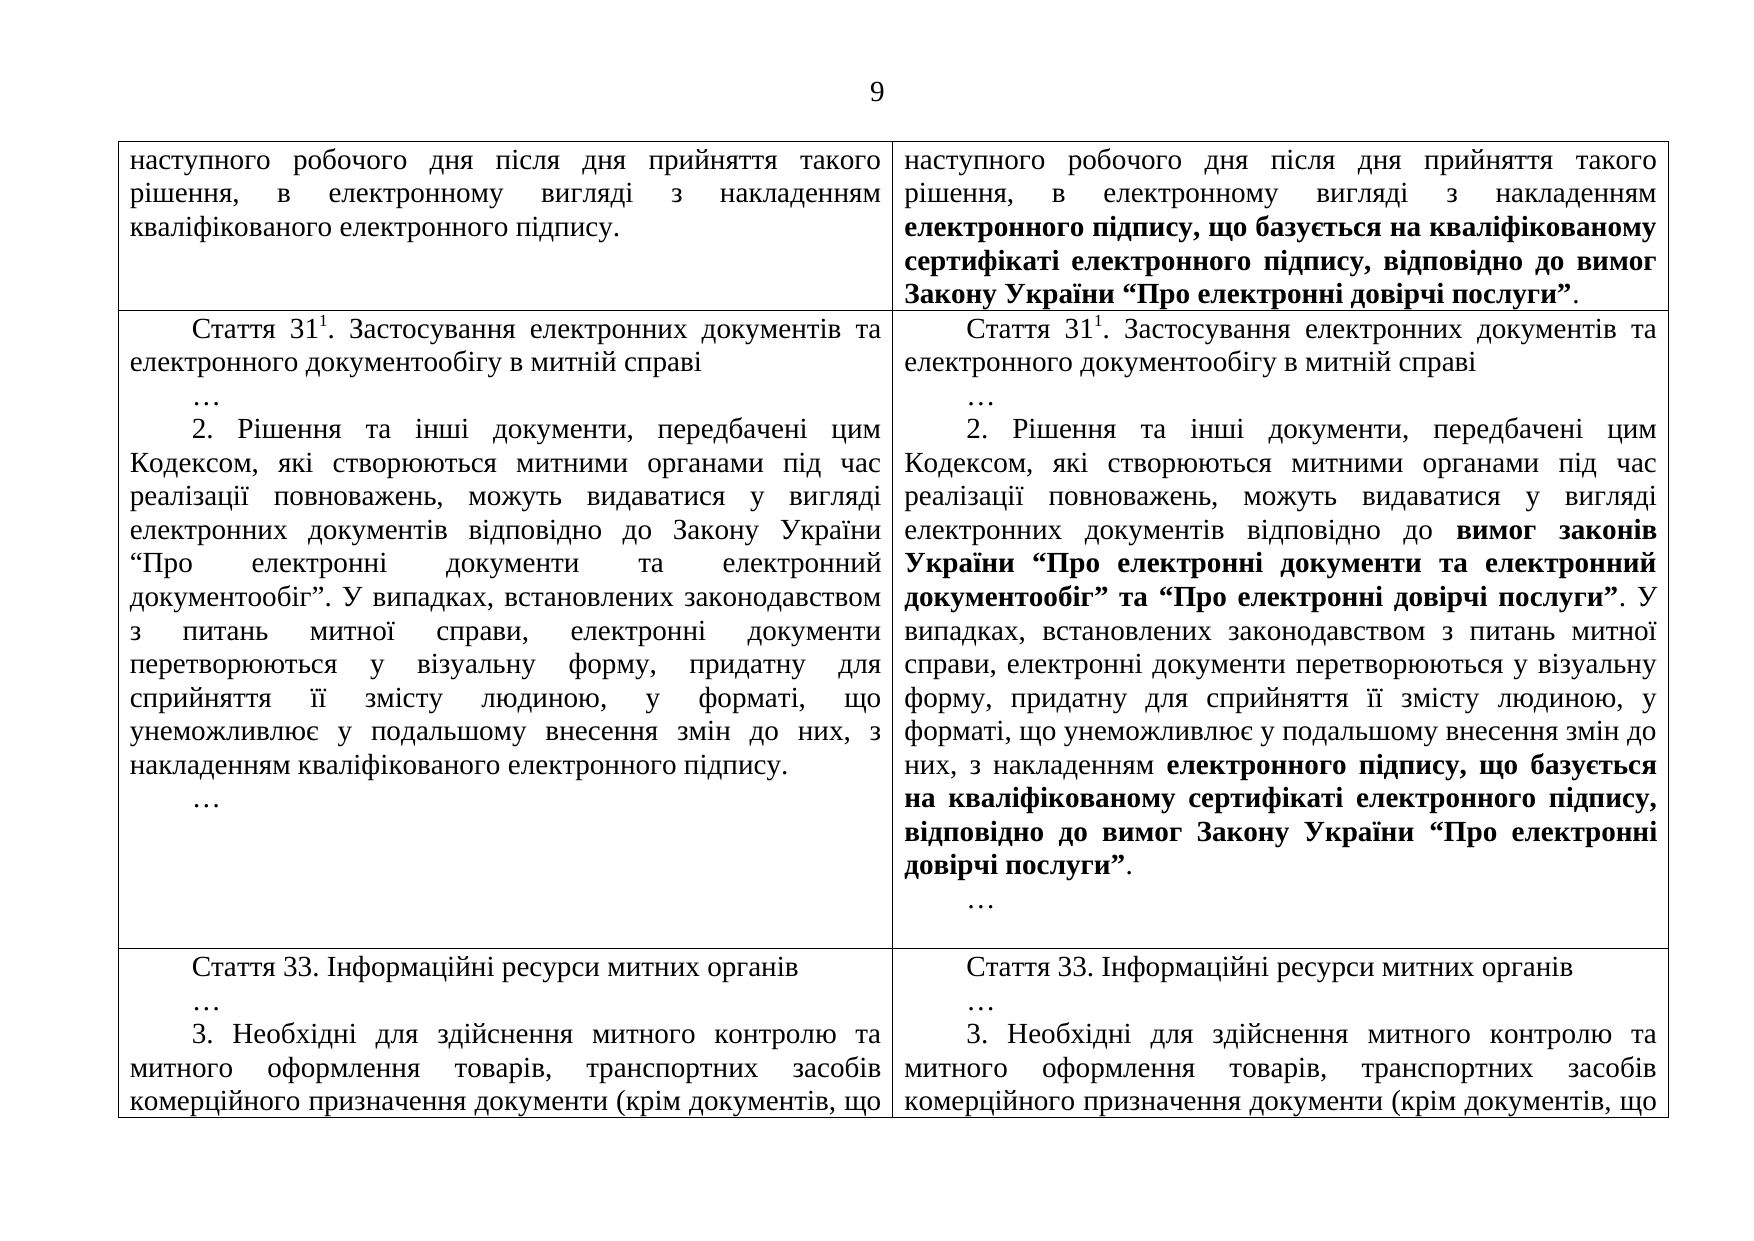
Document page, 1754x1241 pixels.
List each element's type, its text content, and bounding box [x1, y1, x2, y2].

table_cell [893, 949, 1668, 1117]
table_cell Стаття 311. Застосування електронних документів та електронного документообігу в митній справі … 2. Рішення та інші документи, передбачені цим Кодексом, які створюються митними органами під час реалізації повноважень, можуть видаватися у вигляді електронних документів відповідно до Закону України “Про електронні документи та електронний документообіг”. У випадках, встановлених законодавством з питань митної справи, електронні документи перетворюються у візуальну форму, придатну для сприйняття її змісту людиною, у форматі, що унеможливлює у подальшому внесення змін до них, з накладенням кваліфікованого електронного підпису. … [119, 311, 892, 948]
table_cell Стаття 311. Застосування електронних документів та електронного документообігу в митній справі … 2. Рішення та інші документи, передбачені цим Кодексом, які створюються митними органами під час реалізації повноважень, можуть видаватися у вигляді електронних документів відповідно до вимог законів України “Про електронні документи та електронний документообіг” та “Про електронні довірчі послуги”. У випадках, встановлених законодавством з питань митної справи, електронні документи перетворюються у візуальну форму, придатну для сприйняття її змісту людиною, у форматі, що унеможливлює у подальшому внесення змін до них, з накладенням електронного підпису, що базується на кваліфікованому сертифікаті електронного підпису, відповідно до вимог Закону України “Про електронні довірчі послуги”. … [893, 311, 1668, 948]
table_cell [893, 142, 1668, 310]
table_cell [119, 142, 892, 310]
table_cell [119, 949, 892, 1117]
